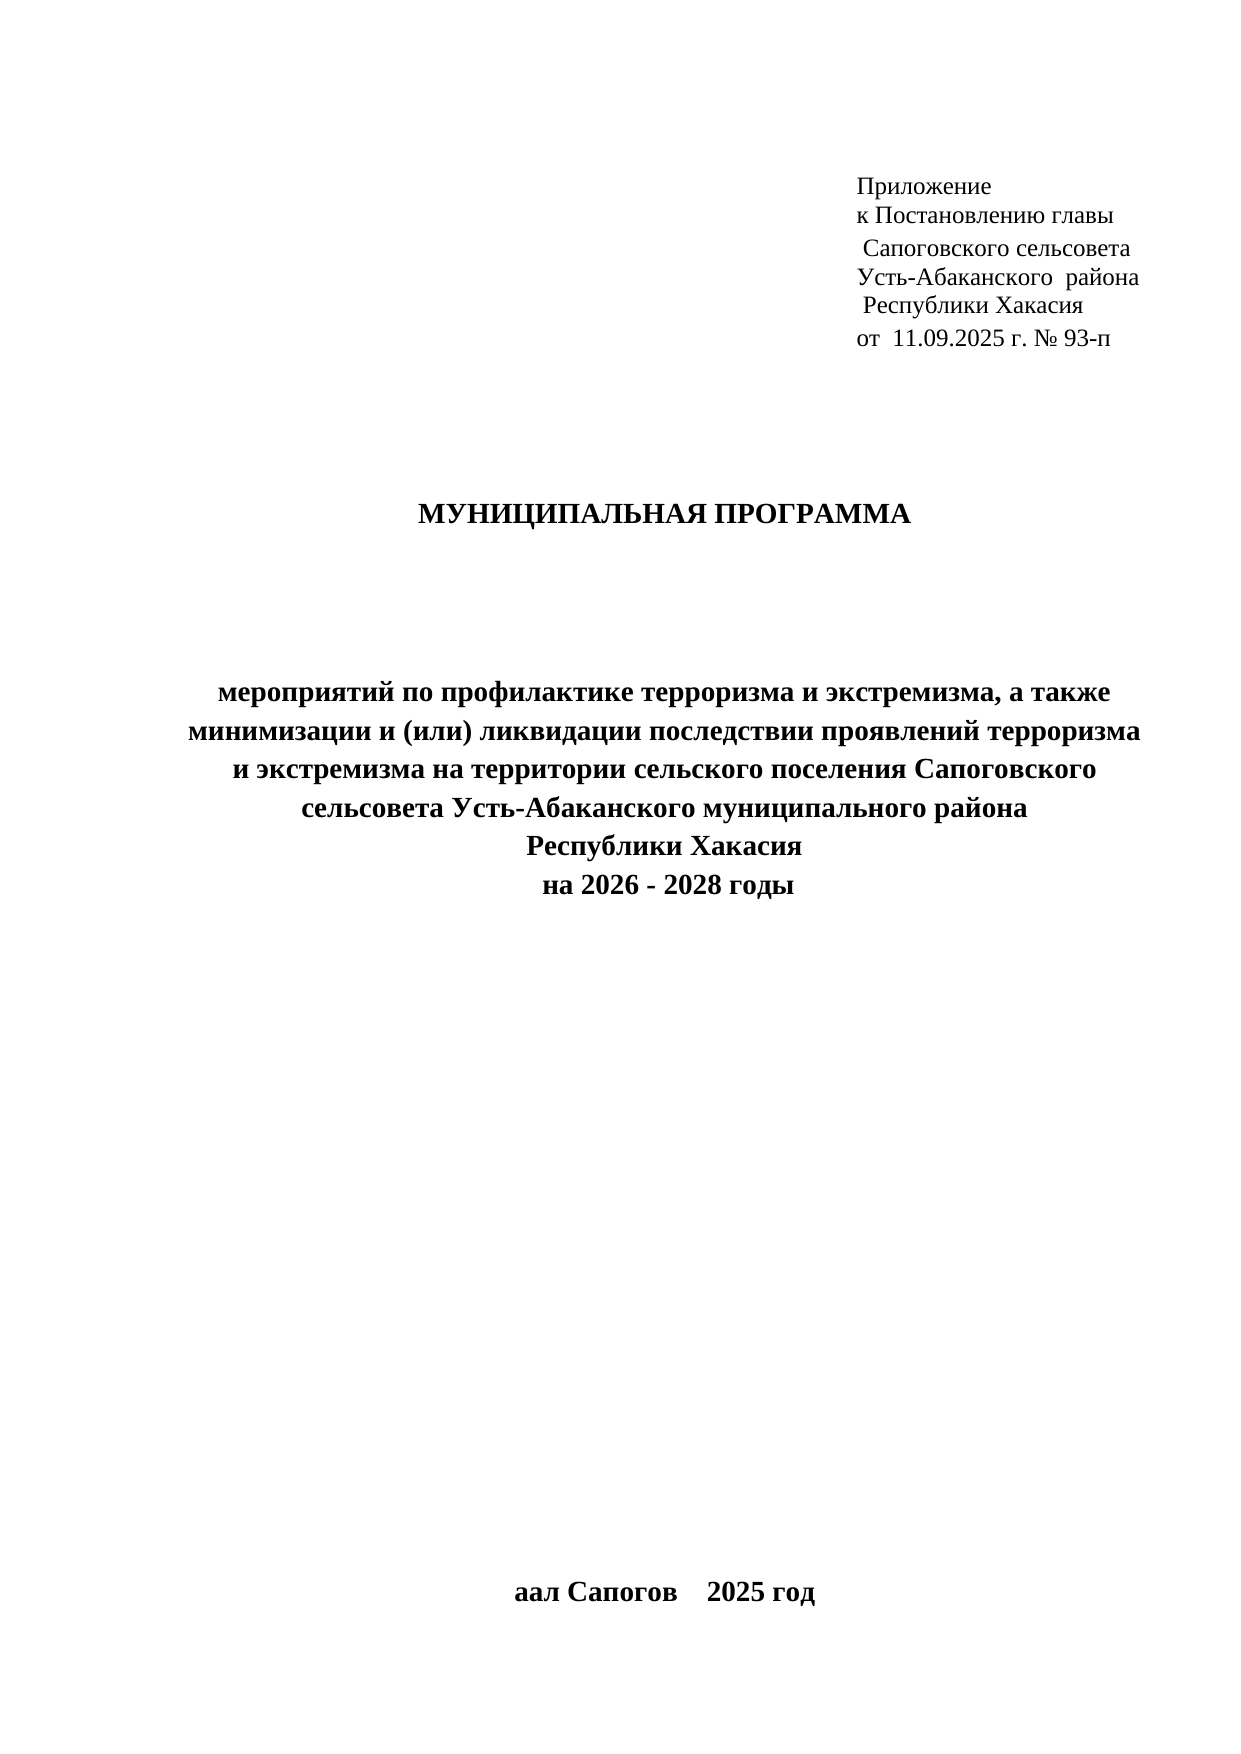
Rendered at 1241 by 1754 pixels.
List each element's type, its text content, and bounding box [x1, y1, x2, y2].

text от 11.09.2025 г. № 93-п [856, 323, 1152, 352]
text к Постановлению главы [856, 200, 1152, 229]
text мероприятий по профилактике терроризма и экстремизма, а также минимизации и (или) ликвидации последствии проявлений терроризма и экстремизма на территории сельского поселения Сапоговского сельсовета Усть-Абаканского муниципального района [177, 674, 1152, 823]
text аал Сапогов 2025 год [177, 1574, 1152, 1607]
text на 2026 - 2028 годы [177, 867, 1152, 900]
text Усть-Абаканского района [856, 262, 1152, 290]
text МУНИЦИПАЛЬНАЯ ПРОГРАММА [177, 496, 1152, 529]
text Сапоговского сельсовета [856, 233, 1152, 262]
text Приложение [856, 171, 1152, 200]
text Республики Хакасия [856, 290, 1152, 319]
text Республики Хакасия [177, 828, 1152, 862]
